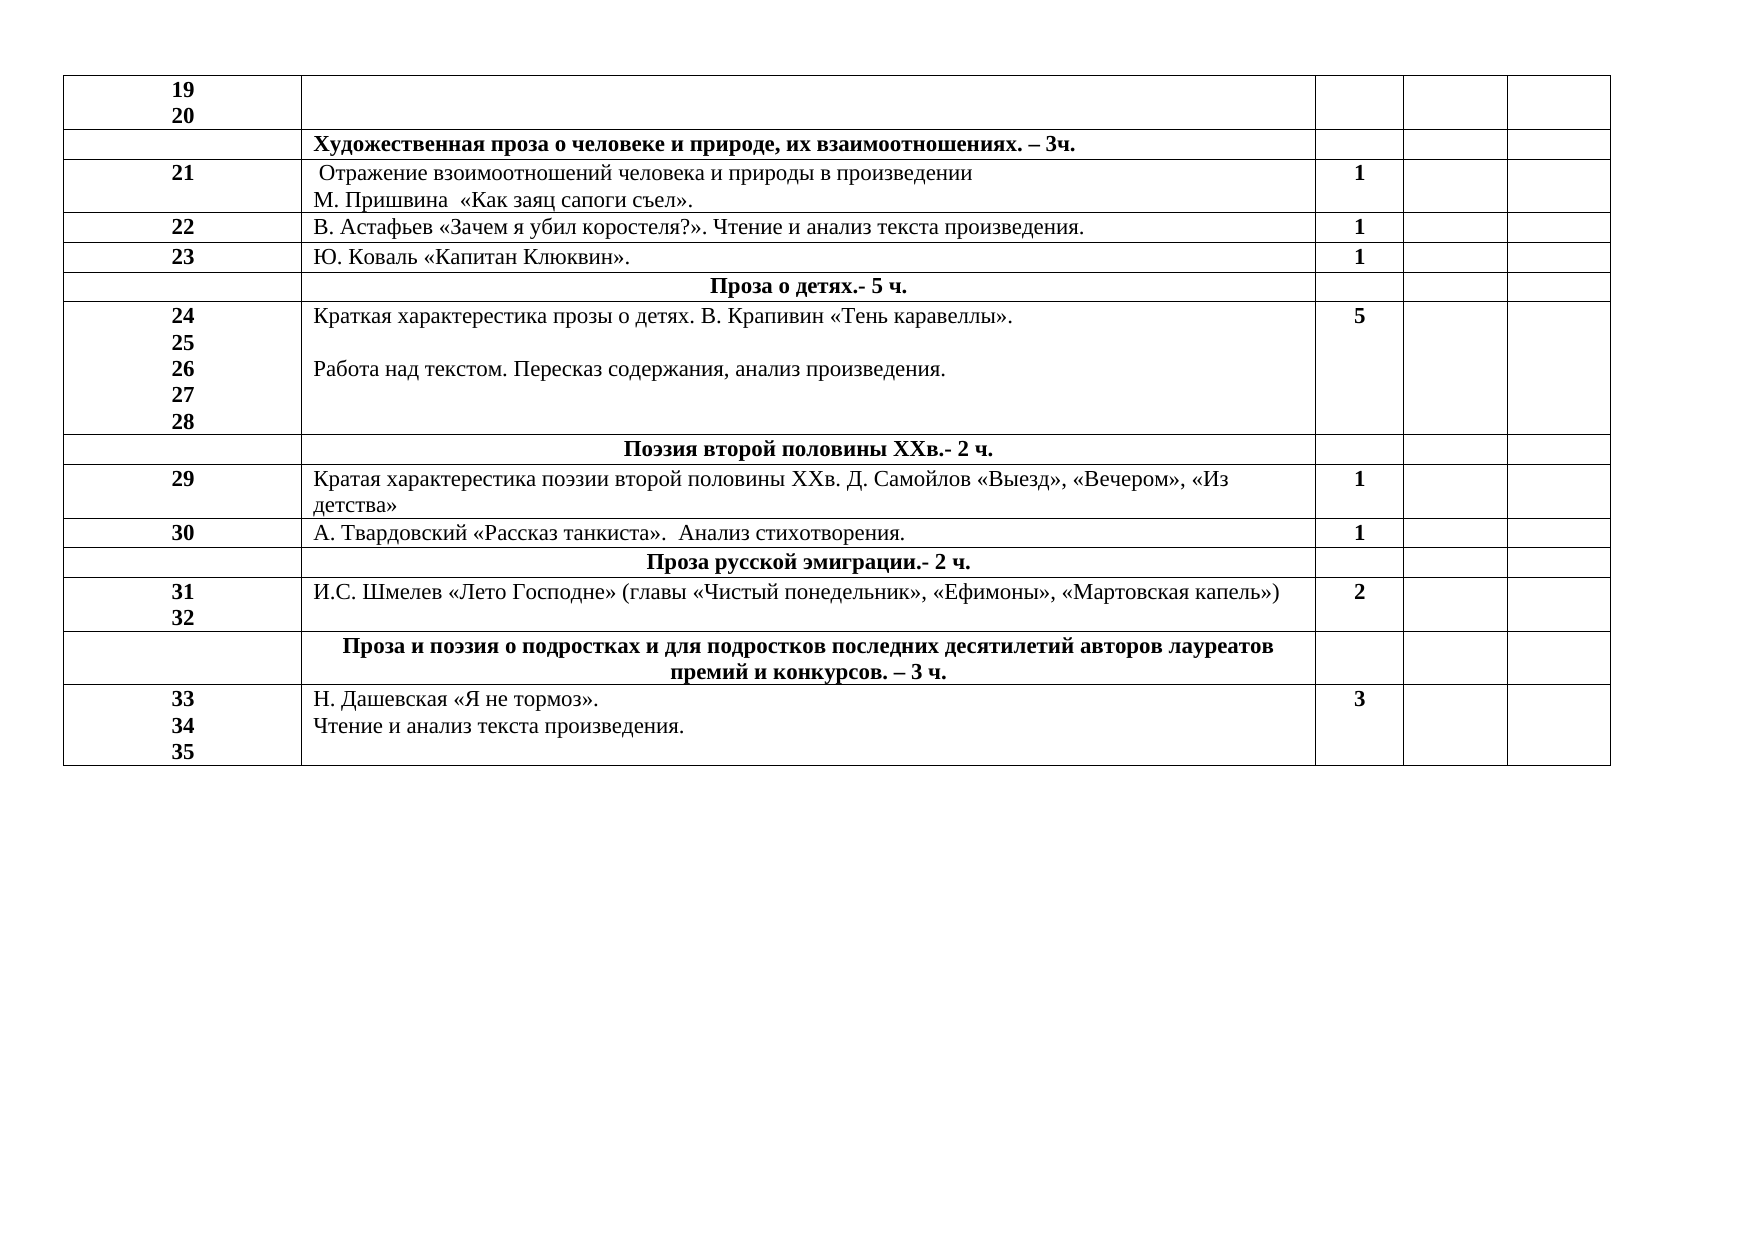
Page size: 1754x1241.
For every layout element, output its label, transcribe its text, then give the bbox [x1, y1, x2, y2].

table_cell [1404, 76, 1507, 129]
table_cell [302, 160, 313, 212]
table_cell 1 [1316, 465, 1403, 517]
table_cell Художественная проза о человеке и природе, их взаимоотношениях. – 3ч. [302, 130, 1315, 158]
table_cell 18 19 20 [64, 76, 301, 129]
table_cell Проза и поэзия о подростках и для подростков последних десятилетий авторов лауреатов премий и конкурсов. – 3 ч. [302, 632, 670, 684]
table_cell 30 [64, 519, 301, 547]
table_cell [1508, 130, 1610, 158]
table_cell 33 34 35 [64, 685, 301, 764]
table_cell [1404, 160, 1507, 212]
table_cell Кратая характерестика поэзии второй половины XXв. Д. Самойлов «Выезд», «Вечером», «Из детства» [397, 465, 1315, 517]
table_cell [1404, 130, 1507, 158]
table_cell [1508, 302, 1610, 434]
table_cell Проза русской эмиграции.- 2 ч. [302, 548, 1315, 577]
table_cell [1508, 685, 1610, 764]
table_cell А. Твардовский «Рассказ танкиста». Анализ стихотворения. [302, 519, 1315, 547]
table_cell 22 [64, 213, 301, 242]
table_cell [1404, 465, 1507, 517]
table_cell Поэзия второй половины XXв.- 2 ч. [302, 435, 1315, 464]
table_cell [1316, 632, 1403, 684]
table_cell Проза о детях.- 5 ч. [302, 273, 1315, 301]
table_cell [1508, 76, 1610, 129]
table_cell [1404, 273, 1507, 301]
table_cell 29 [64, 465, 301, 517]
table_cell [1508, 632, 1610, 684]
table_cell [302, 76, 1315, 129]
table_cell [1508, 213, 1610, 242]
table_cell [1508, 519, 1610, 547]
table_cell [64, 548, 301, 577]
table_cell [1404, 435, 1507, 464]
table_cell 1 [1316, 160, 1403, 212]
table_cell [1404, 578, 1507, 631]
table_cell [1508, 243, 1610, 272]
table_cell [1404, 302, 1507, 434]
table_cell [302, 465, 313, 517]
table_cell [64, 130, 301, 158]
table_cell Краткая характерестика прозы о детях. В. Крапивин «Тень каравеллы». Работа над текстом. Пересказ содержания, анализ произведения. [302, 302, 1315, 434]
table_cell [1404, 548, 1507, 577]
table_cell [1316, 130, 1403, 158]
table_cell И.С. Шмелев «Лето Господне» (главы «Чистый понедельник», «Ефимоны», «Мартовская капель») [302, 578, 1315, 631]
table_cell [1508, 435, 1610, 464]
table_cell [1316, 435, 1403, 464]
table_cell [1404, 519, 1507, 547]
table_cell Проза и поэзия о подростках и для подростков последних десятилетий авторов лауреатов премий и конкурсов. – 3 ч. [947, 632, 1315, 684]
table_cell [1404, 632, 1507, 684]
table_cell Ю. Коваль «Капитан Клюквин». [302, 243, 1315, 272]
table_cell [1508, 548, 1610, 577]
table_cell 21 [64, 160, 301, 212]
table_cell [1316, 548, 1403, 577]
table_cell 5 [1316, 302, 1403, 434]
table_cell [1508, 578, 1610, 631]
table_cell В. Астафьев «Зачем я убил коростеля?». Чтение и анализ текста произведения. [302, 213, 1315, 242]
table_cell [1316, 273, 1403, 301]
table_cell 24 25 26 27 28 [64, 302, 301, 434]
table_cell 3 [1316, 76, 1403, 129]
table_cell [1508, 273, 1610, 301]
table_cell Н. Дашевская «Я не тормоз». Чтение и анализ текста произведения. [302, 685, 1315, 764]
table_cell [1404, 243, 1507, 272]
table_cell [1508, 465, 1610, 517]
table_cell [64, 632, 301, 684]
table_cell 3 [1316, 685, 1403, 764]
table_cell [64, 435, 301, 464]
table_cell [1404, 213, 1507, 242]
table_cell 1 [1316, 519, 1403, 547]
table_cell Отражение взоимоотношений человека и природы в произведении М. Пришвина «Как заяц сапоги съел». [693, 160, 1315, 212]
table_cell 2 [1316, 578, 1403, 631]
table_cell 31 32 [64, 578, 301, 631]
table_cell 23 [64, 243, 301, 272]
table_cell 1 [1316, 243, 1403, 272]
table_cell [64, 273, 301, 301]
table_cell [1404, 685, 1507, 764]
table_cell 1 [1316, 213, 1403, 242]
table_cell [1508, 160, 1610, 212]
